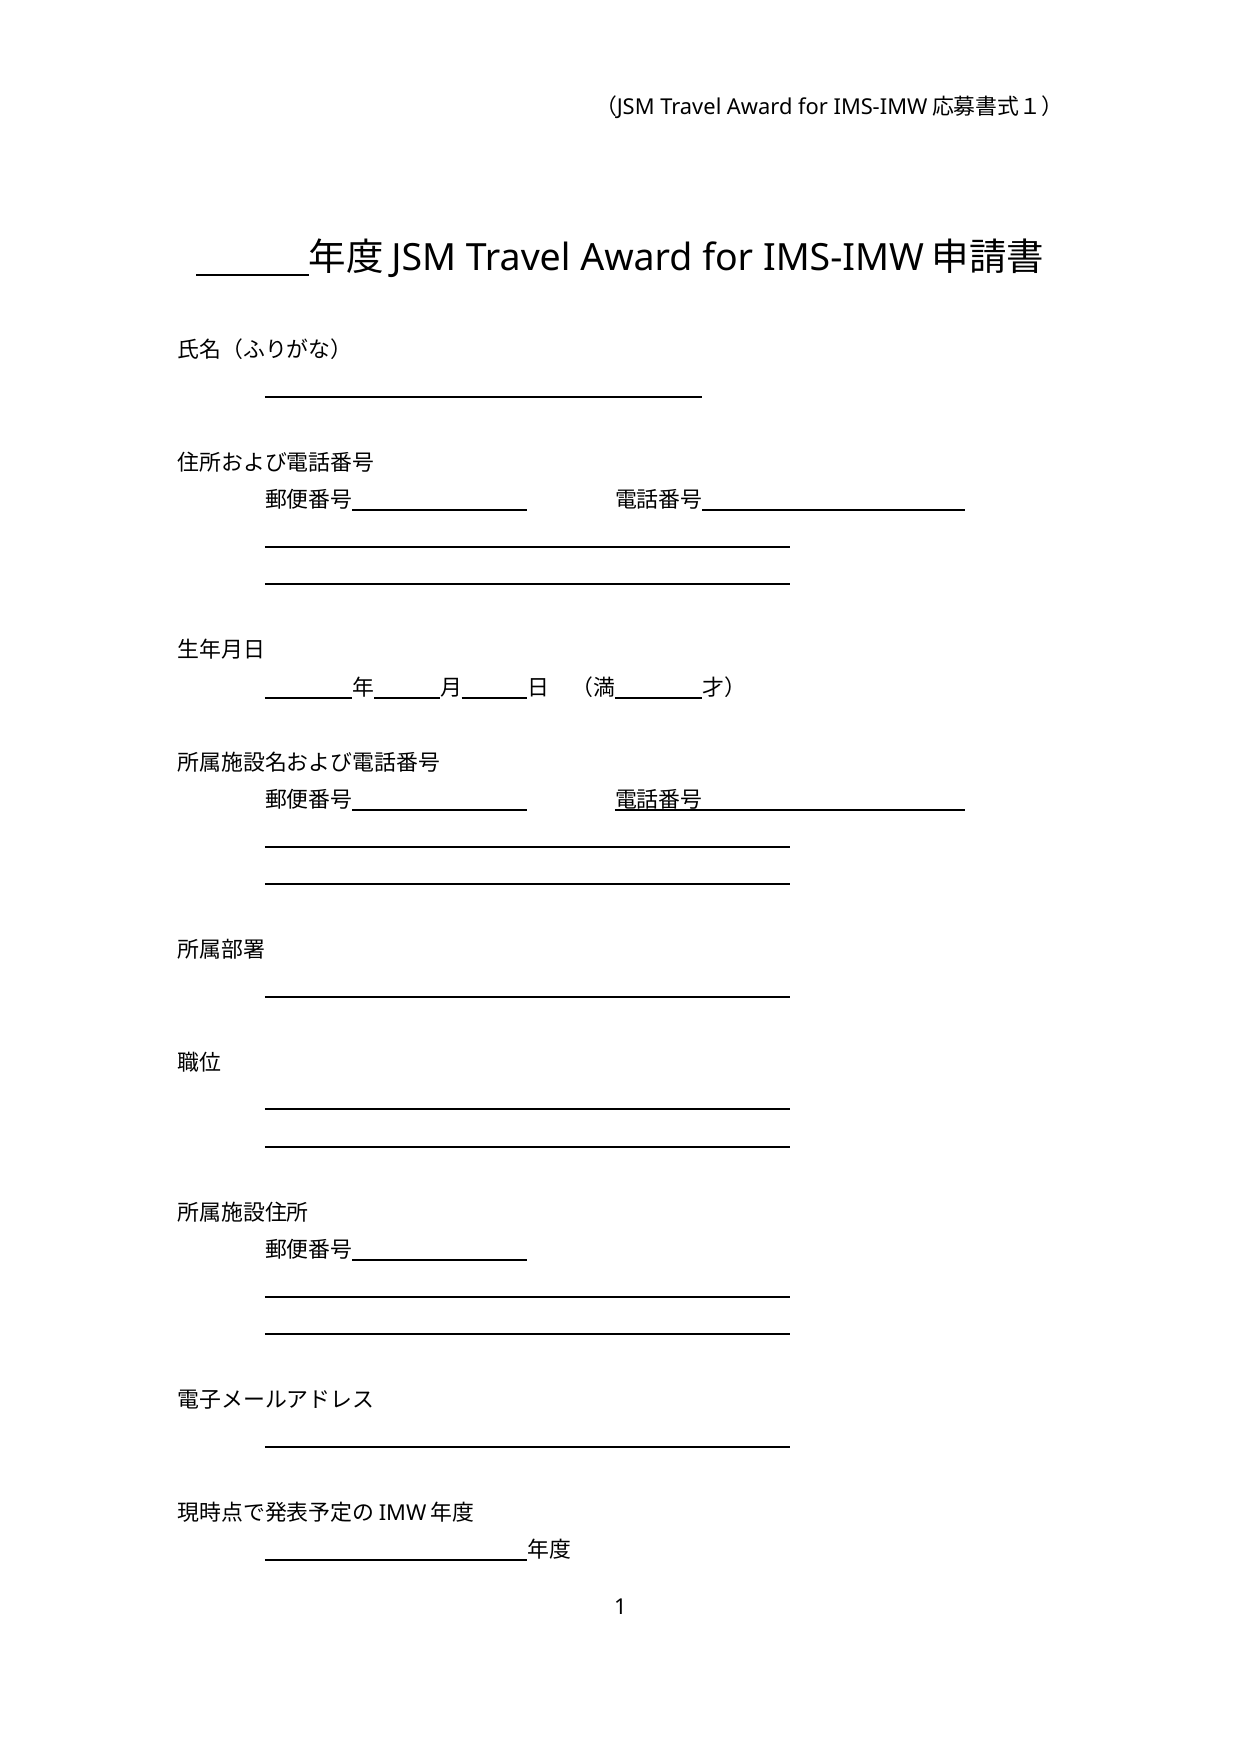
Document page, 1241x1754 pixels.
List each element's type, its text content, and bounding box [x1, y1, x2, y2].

text 所属部署 [177, 929, 1063, 967]
text 生年月日 [177, 629, 1063, 667]
text 電子メールアドレス [177, 1379, 1063, 1417]
text 現時点で発表予定のIMW年度 [177, 1492, 1063, 1529]
text 所属施設名および電話番号 [177, 742, 1063, 779]
text 郵便番号 電話番号 [177, 479, 1063, 517]
text 年度 [177, 1529, 1063, 1567]
text 住所および電話番号 [177, 442, 1063, 479]
text 郵便番号 [177, 1229, 1063, 1267]
text 氏名（ふりがな） [177, 329, 1063, 367]
text 職位 [177, 1042, 1063, 1079]
text 所属施設住所 [177, 1192, 1063, 1229]
text 郵便番号 電話番号 [177, 779, 1063, 817]
text 年 月 日 （満 才） [177, 667, 1063, 704]
text 年度JSM Travel Award for IMS-IMW申請書 [177, 217, 1063, 292]
